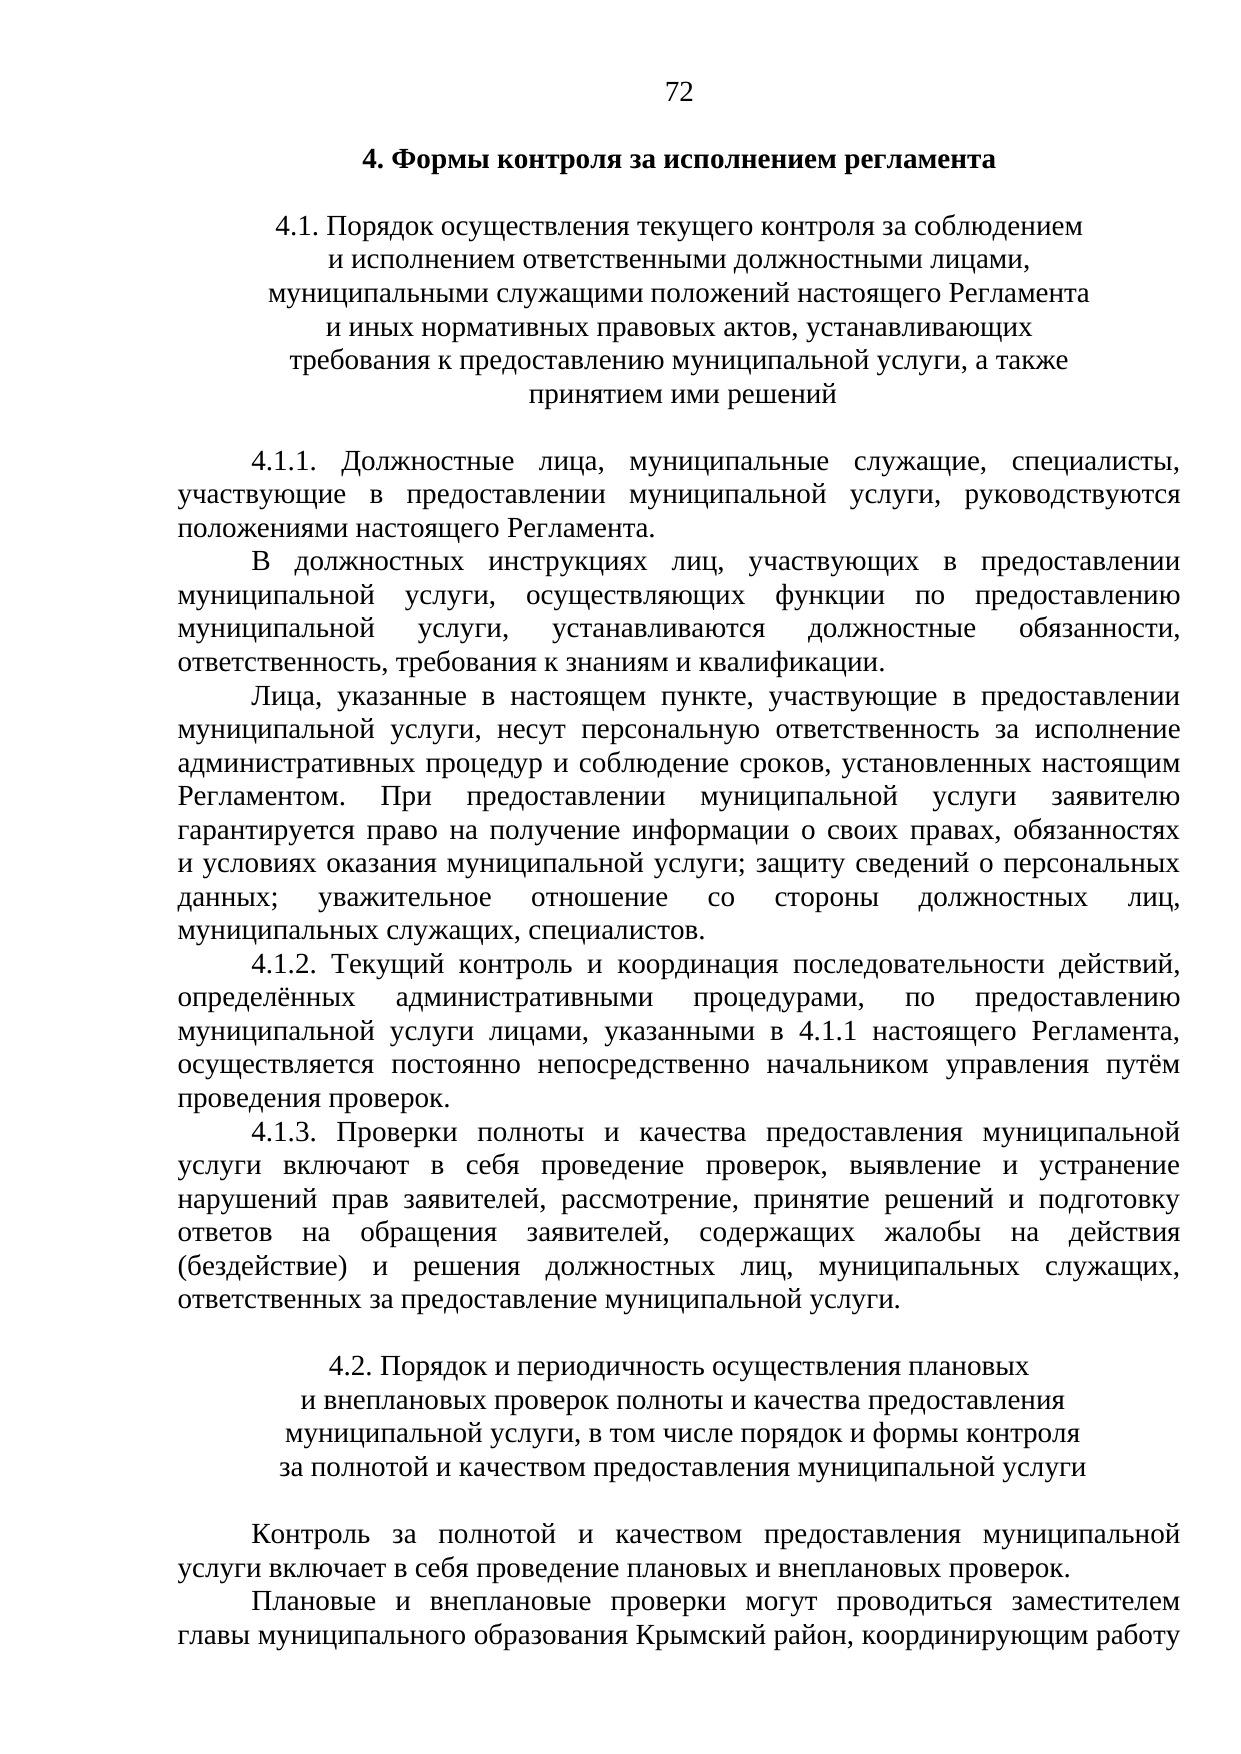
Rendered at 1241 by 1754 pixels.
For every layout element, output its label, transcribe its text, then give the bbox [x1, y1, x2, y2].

text 4.1.2. Текущий контроль и координация последовательности действий, определённых административными процедурами, по предоставлению муниципальной услуги лицами, указанными в 4.1.1 настоящего Регламента, осуществляется постоянно непосредственно начальником управления путём проведения проверок. [177, 946, 1181, 1114]
text 4. Формы контроля за исполнением регламента [177, 141, 1181, 174]
text требования к предоставлению муниципальной услуги, а также [177, 342, 1181, 376]
text Контроль за полнотой и качеством предоставления муниципальной услуги включает в себя проведение плановых и внеплановых проверок. [177, 1516, 1181, 1583]
text и внеплановых проверок полноты и качества предоставления [177, 1382, 1181, 1416]
text муниципальной услуги, в том числе порядок и формы контроля [177, 1416, 1181, 1449]
text 4.1.1. Должностные лица, муниципальные служащие, специалисты, участвующие в предоставлении муниципальной услуги, руководствуются положениями настоящего Регламента. [177, 443, 1181, 543]
text за полнотой и качеством предоставления муниципальной услуги [177, 1449, 1181, 1483]
text 4.2. Порядок и периодичность осуществления плановых [177, 1348, 1181, 1382]
text 4.1. Порядок осуществления текущего контроля за соблюдением [177, 208, 1181, 242]
text Лица, указанные в настоящем пункте, участвующие в предоставлении муниципальной услуги, несут персональную ответственность за исполнение административных процедур и соблюдение сроков, установленных настоящим Регламентом. При предоставлении муниципальной услуги заявителю гарантируется право на получение информации о своих правах, обязанностях и условиях оказания муниципальной услуги; защиту сведений о персональных данных; уважительное отношение со стороны должностных лиц, муниципальных служащих, специалистов. [177, 678, 1181, 946]
text 4.1.3. Проверки полноты и качества предоставления муниципальной услуги включают в себя проведение проверок, выявление и устранение нарушений прав заявителей, рассмотрение, принятие решений и подготовку ответов на обращения заявителей, содержащих жалобы на действия (бездействие) и решения должностных лиц, муниципальных служащих, ответственных за предоставление муниципальной услуги. [177, 1114, 1181, 1315]
text В должностных инструкциях лиц, участвующих в предоставлении муниципальной услуги, осуществляющих функции по предоставлению муниципальной услуги, устанавливаются должностные обязанности, ответственность, требования к знаниям и квалификации. [177, 543, 1181, 678]
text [177, 1583, 1181, 1650]
text муниципальными служащими положений настоящего Регламента [177, 275, 1181, 309]
text и исполнением ответственными должностными лицами, [177, 242, 1181, 275]
text и иных нормативных правовых актов, устанавливающих [177, 309, 1181, 342]
text принятием ими решений [177, 376, 1181, 409]
